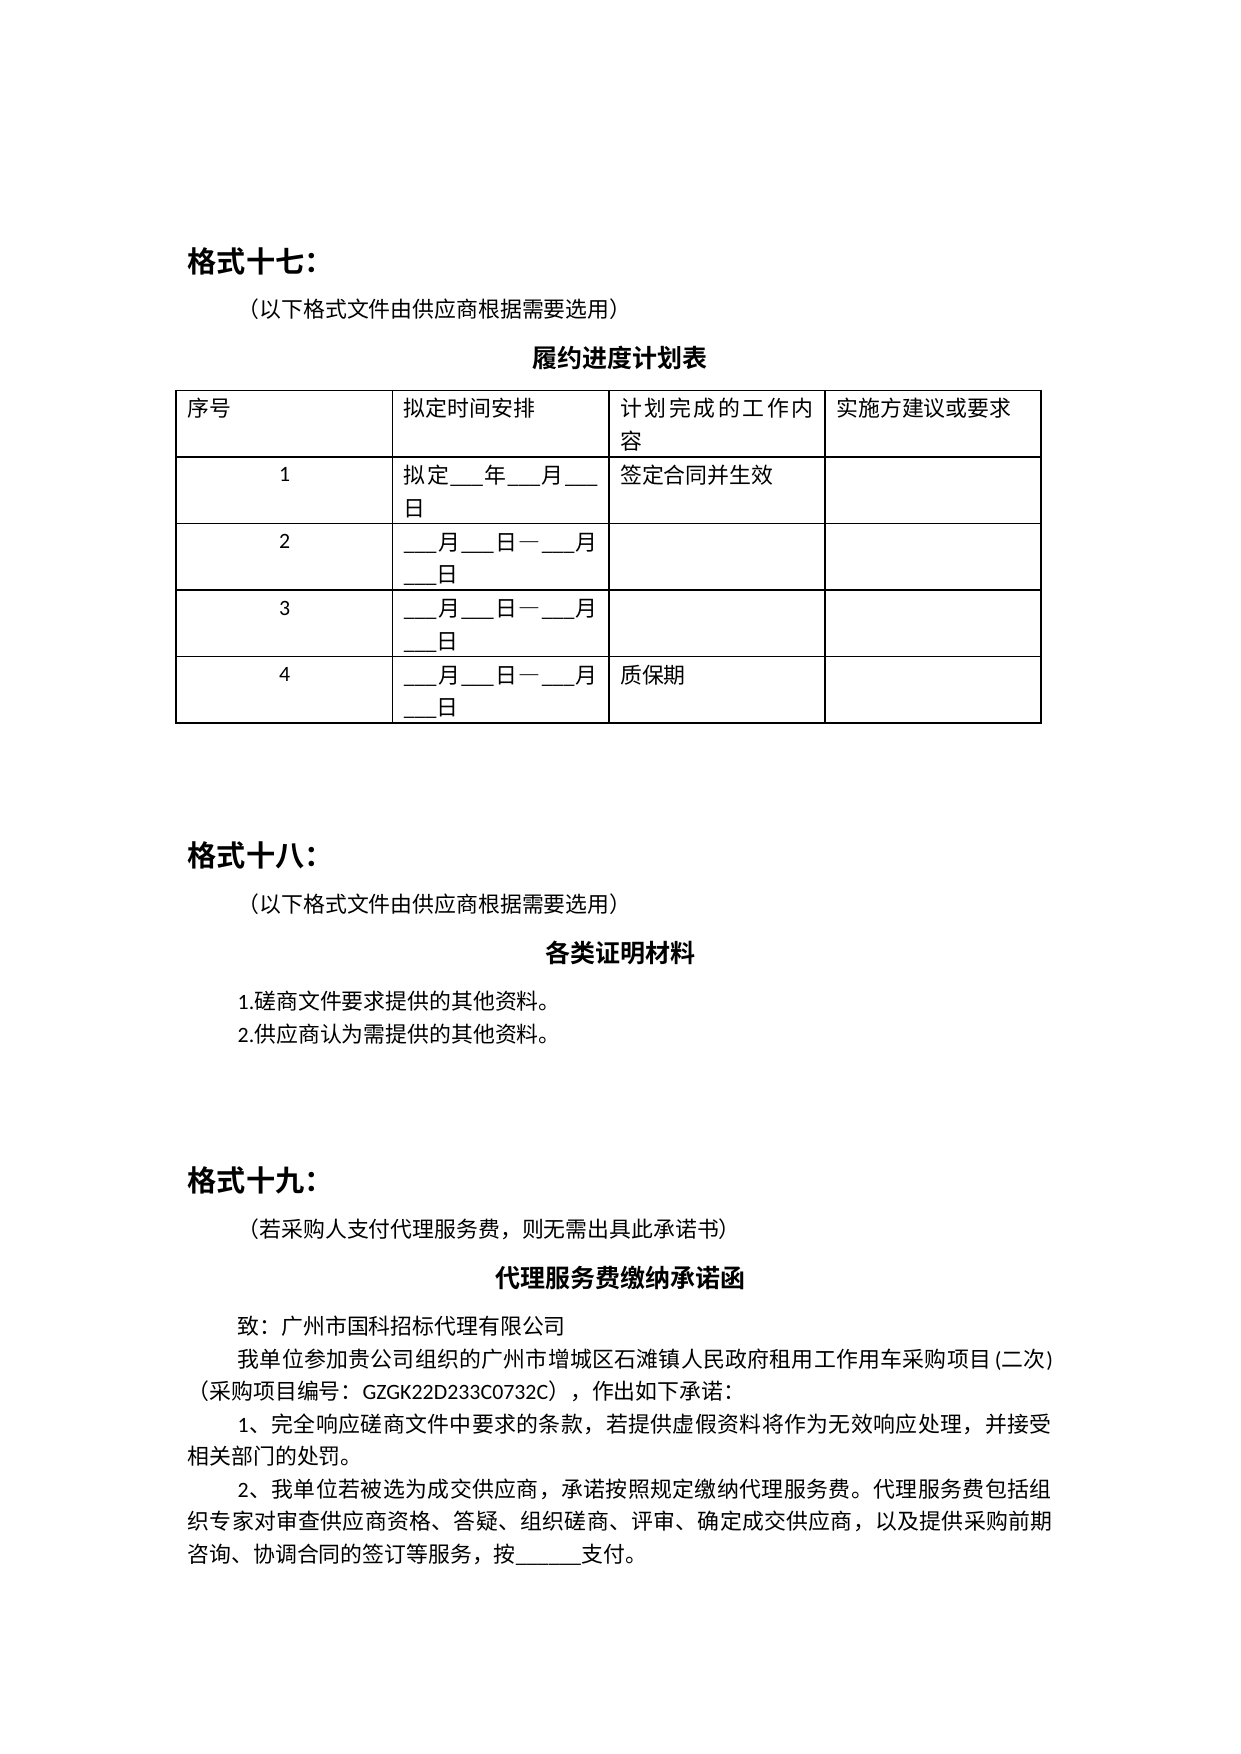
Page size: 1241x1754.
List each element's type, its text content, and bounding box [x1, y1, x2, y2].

table_cell [826, 458, 1040, 523]
text 格式十九： [187, 1146, 1053, 1211]
table_cell 质保期 [610, 657, 824, 722]
table_cell 签定合同并生效 [610, 458, 824, 523]
table_cell [826, 591, 1040, 656]
text 1.磋商文件要求提供的其他资料。 [187, 984, 1053, 1016]
table_cell 2 [177, 524, 392, 589]
table_cell 4 [177, 657, 392, 722]
table_header 计划完成的工作内容 [610, 391, 824, 456]
table_cell [826, 657, 1040, 722]
text （以下格式文件由供应商根据需要选用） [187, 292, 1053, 324]
text 致：广州市国科招标代理有限公司 [187, 1309, 1053, 1341]
table_header 实施方建议或要求 [826, 391, 1040, 456]
text 代理服务费缴纳承诺函 [187, 1244, 1053, 1309]
text 我单位参加贵公司组织的广州市增城区石滩镇人民政府租用工作用车采购项目(二次)（采购项目编号：GZGK22D233C0732C），作出如下承诺： [187, 1341, 1053, 1406]
table_cell ___月___日—___月___日 [393, 591, 608, 656]
table_cell [610, 591, 824, 656]
text 2、我单位若被选为成交供应商，承诺按照规定缴纳代理服务费。代理服务费包括组织专家对审查供应商资格、答疑、组织磋商、评审、确定成交供应商，以及提供采购前期咨询、协调合同的签订等服务，按______支付。 [187, 1471, 1053, 1569]
table_cell ___月___日—___月___日 [393, 524, 608, 589]
table_cell 1 [177, 458, 392, 523]
text 2.供应商认为需提供的其他资料。 [187, 1016, 1053, 1049]
text （以下格式文件由供应商根据需要选用） [187, 886, 1053, 919]
table_cell [610, 524, 824, 589]
table_cell ___月___日—___月___日 [393, 657, 608, 722]
table_header 拟定时间安排 [393, 391, 608, 456]
table_cell [826, 524, 1040, 589]
text 履约进度计划表 [187, 324, 1053, 389]
text 各类证明材料 [187, 919, 1053, 984]
table_cell 3 [177, 591, 392, 656]
text 1、完全响应磋商文件中要求的条款，若提供虚假资料将作为无效响应处理，并接受相关部门的处罚。 [187, 1406, 1053, 1471]
table_header 序号 [177, 391, 392, 456]
text 格式十八： [187, 821, 1053, 886]
text （若采购人支付代理服务费，则无需出具此承诺书） [187, 1211, 1053, 1244]
table_cell 拟定___年___月___日 [393, 458, 608, 523]
text 格式十七： [187, 227, 1053, 292]
